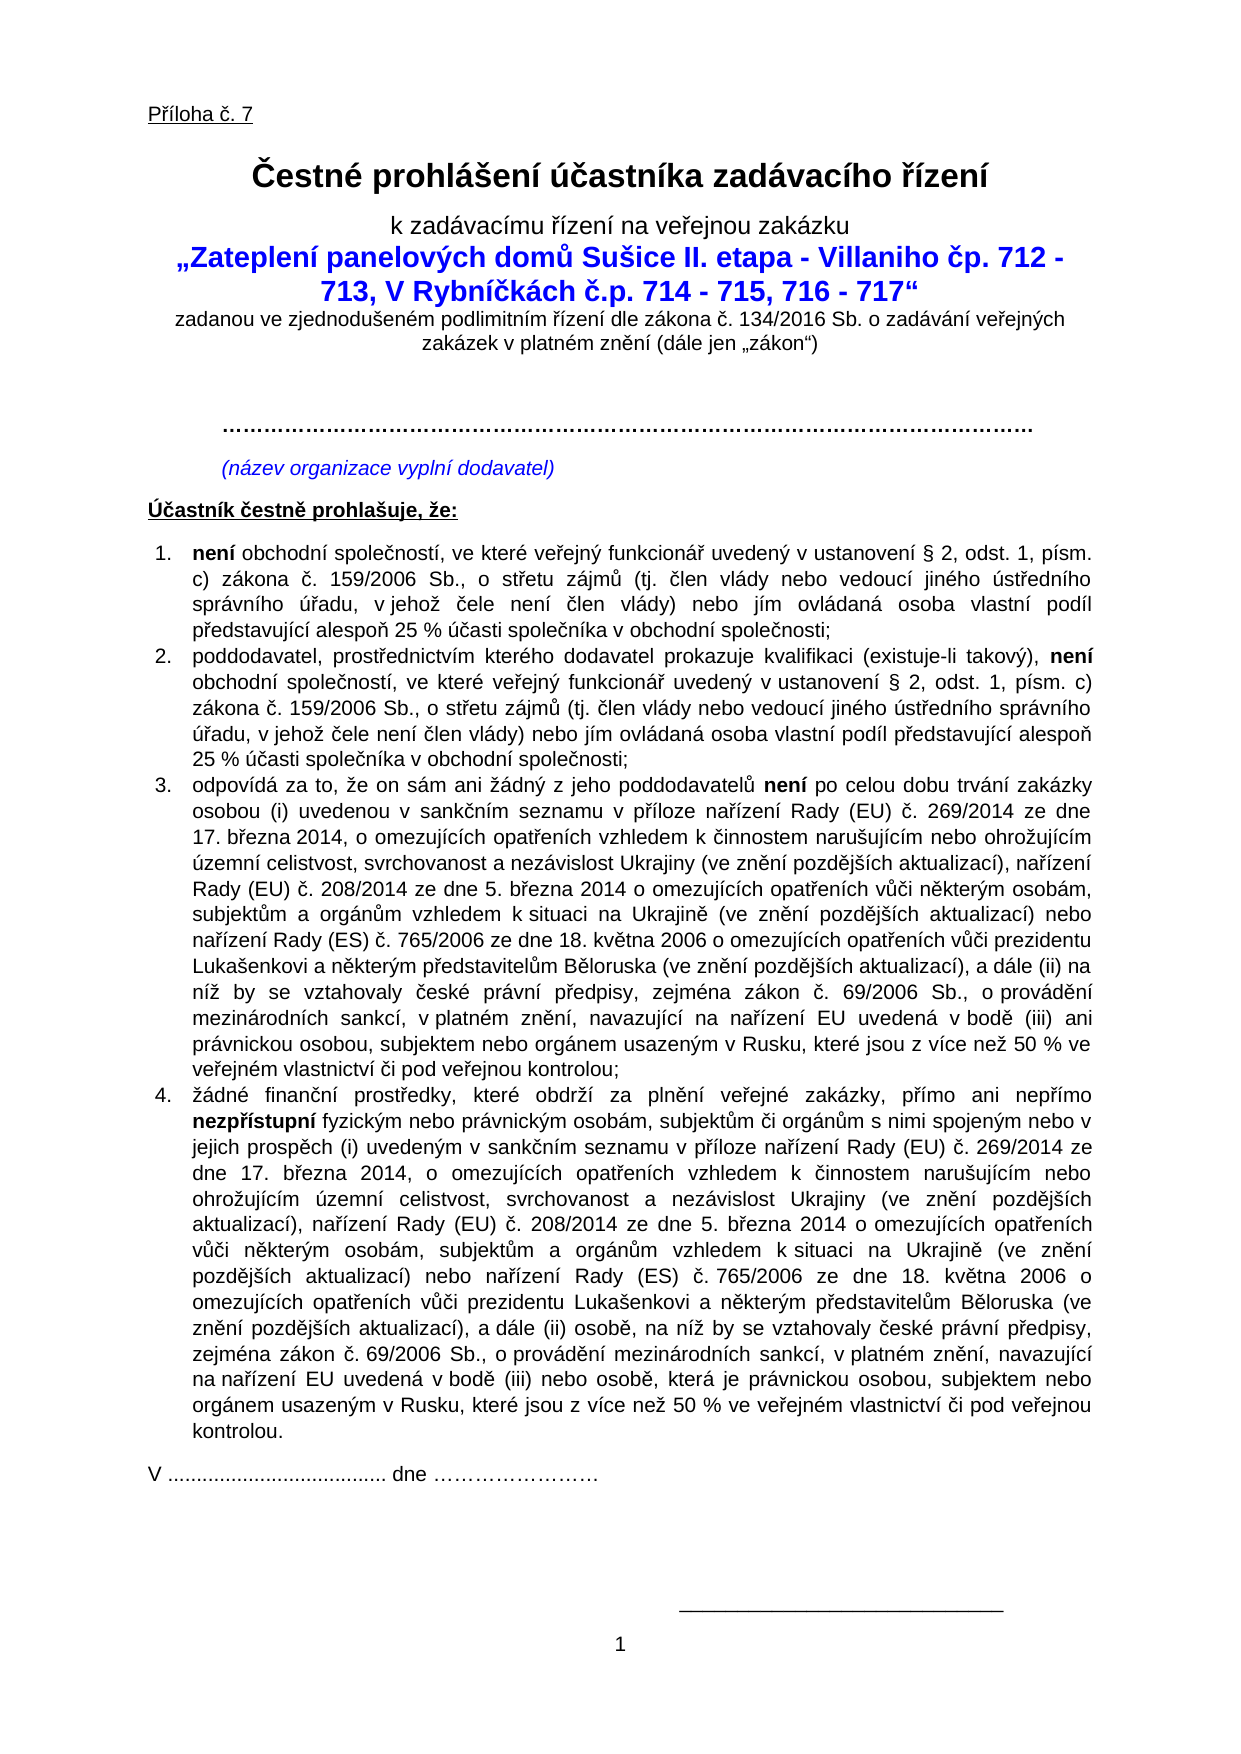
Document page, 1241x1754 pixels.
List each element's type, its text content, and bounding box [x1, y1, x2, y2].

list žádné finanční prostředky, které obdrží za plnění veřejné zakázky, přímo ani nepřímo nezpřístupní fyzickým nebo právnickým osobám, subjektům či orgánům s nimi spojeným nebo v jejich prospěch (i) uvedeným v sankčním seznamu v příloze nařízení Rady (EU) č. 269/2014 ze dne 17. března 2014, o omezujících opatřeních vzhledem k činnostem narušujícím nebo ohrožujícím územní celistvost, svrchovanost a nezávislost Ukrajiny (ve znění pozdějších aktualizací), nařízení Rady (EU) č. 208/2014 ze dne 5. března 2014 o omezujících opatřeních vůči některým osobám, subjektům a orgánům vzhledem k situaci na Ukrajině (ve znění pozdějších aktualizací) nebo nařízení Rady (ES) č. 765/2006 ze dne 18. května 2006 o omezujících opatřeních vůči prezidentu Lukašenkovi a některým představitelům Běloruska (ve znění pozdějších aktualizací), a dále (ii) osobě, na níž by se vztahovaly české právní předpisy, zejména zákon č. 69/2006 Sb., o provádění mezinárodních sankcí, v platném znění, navazující na nařízení EU uvedená v bodě (iii) nebo osobě, která je právnickou osobou, subjektem nebo orgánem usazeným v Rusku, které jsou z více než 50 % ve veřejném vlastnictví či pod veřejnou kontrolou. [154, 1083, 1093, 1443]
text k zadávacímu řízení na veřejnou zakázku [148, 211, 1093, 240]
text „Zateplení panelových domů Sušice II. etapa - Villaniho čp. 712 - 713, V Rybníčkách č.p. 714 - 715, 716 - 717“ [148, 240, 1093, 307]
text zadanou ve zjednodušeném podlimitním řízení dle zákona č. 134/2016 Sb. o zadávání veřejných zakázek v platném znění (dále jen „zákon“) [148, 307, 1093, 355]
text ……………………………………………………………………………………………………… [221, 413, 1093, 437]
text V ...................................... dne …………………… [148, 1461, 1093, 1485]
text Účastník čestně prohlašuje, že: [148, 498, 1093, 522]
text Čestné prohlášení účastníka zadávacího řízení [148, 156, 1093, 194]
list není obchodní společností, ve které veřejný funkcionář uvedený v ustanovení § 2, odst. 1, písm. c) zákona č. 159/2006 Sb., o střetu zájmů (tj. člen vlády nebo vedoucí jiného ústředního správního úřadu, v jehož čele není člen vlády) nebo jím ovládaná osoba vlastní podíl představující alespoň 25 % účasti společníka v obchodní společnosti; [154, 541, 1093, 642]
text (název organizace vyplní dodavatel) [221, 456, 1093, 479]
text ____________________________ [516, 1589, 1093, 1613]
list poddodavatel, prostřednictvím kterého dodavatel prokazuje kvalifikaci (existuje-li takový), není obchodní společností, ve které veřejný funkcionář uvedený v ustanovení § 2, odst. 1, písm. c) zákona č. 159/2006 Sb., o střetu zájmů (tj. člen vlády nebo vedoucí jiného ústředního správního úřadu, v jehož čele není člen vlády) nebo jím ovládaná osoba vlastní podíl představující alespoň 25 % účasti společníka v obchodní společnosti; [154, 644, 1093, 771]
subtitle Příloha č. 7 [148, 102, 1093, 126]
list odpovídá za to, že on sám ani žádný z jeho poddodavatelů není po celou dobu trvání zakázky osobou (i) uvedenou v sankčním seznamu v příloze nařízení Rady (EU) č. 269/2014 ze dne 17. března 2014, o omezujících opatřeních vzhledem k činnostem narušujícím nebo ohrožujícím územní celistvost, svrchovanost a nezávislost Ukrajiny (ve znění pozdějších aktualizací), nařízení Rady (EU) č. 208/2014 ze dne 5. března 2014 o omezujících opatřeních vůči některým osobám, subjektům a orgánům vzhledem k situaci na Ukrajině (ve znění pozdějších aktualizací) nebo nařízení Rady (ES) č. 765/2006 ze dne 18. května 2006 o omezujících opatřeních vůči prezidentu Lukašenkovi a některým představitelům Běloruska (ve znění pozdějších aktualizací), a dále (ii) na níž by se vztahovaly české právní předpisy, zejména zákon č. 69/2006 Sb., o provádění mezinárodních sankcí, v platném znění, navazující na nařízení EU uvedená v bodě (iii) ani právnickou osobou, subjektem nebo orgánem usazeným v Rusku, které jsou z více než 50 % ve veřejném vlastnictví či pod veřejnou kontrolou; [154, 773, 1093, 1081]
